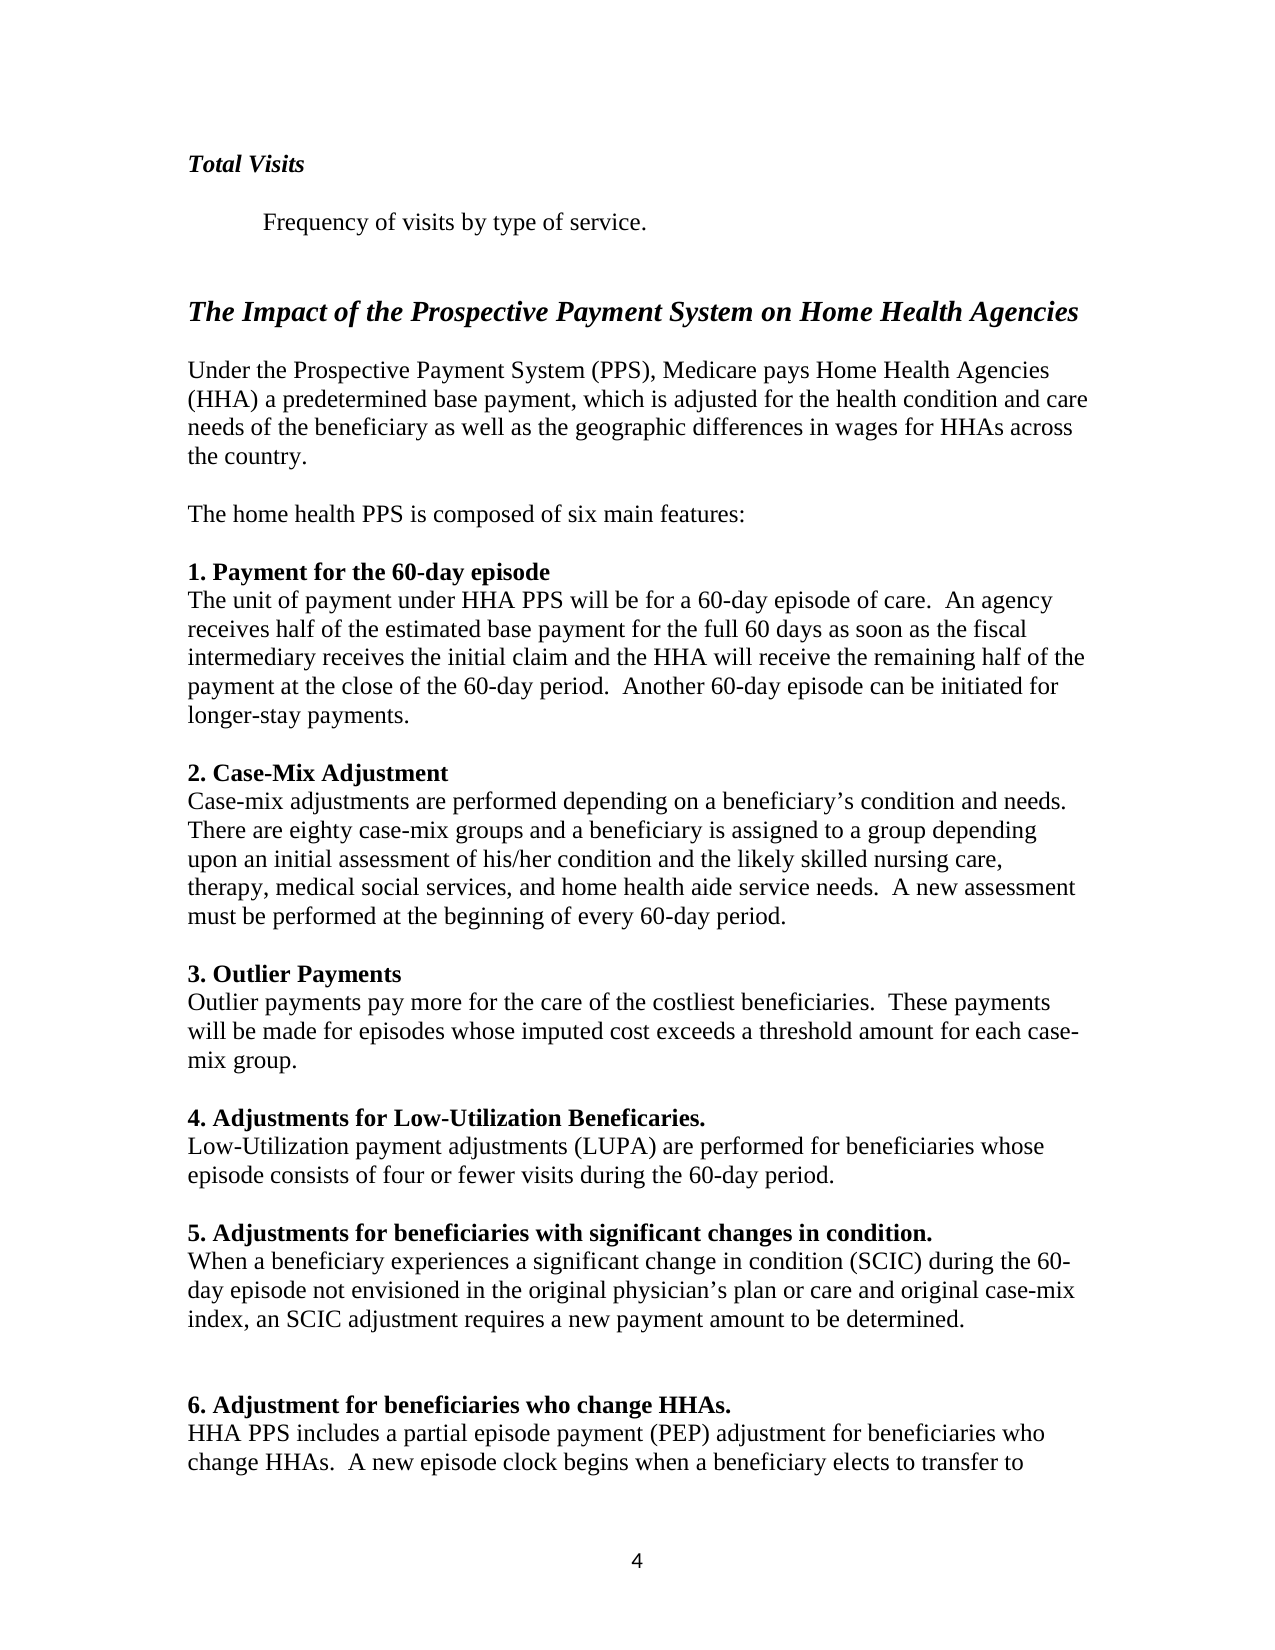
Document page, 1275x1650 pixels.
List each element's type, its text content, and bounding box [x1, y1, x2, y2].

text Outlier payments pay more for the care of the costliest beneficiaries. These payments [187, 988, 1100, 1016]
text Total Visits [187, 149, 1100, 178]
text There are eighty case-mix groups and a beneficiary is assigned to a group depending upon an initial assessment of his/her condition and the likely skilled nursing care, therapy, medical social services, and home health aide service needs. A new assessment must be performed at the beginning of every 60-day period. [187, 815, 1079, 930]
text 5. Adjustments for beneficiaries with significant changes in condition. [187, 1218, 1100, 1247]
text The home health PPS is composed of six main features: [187, 499, 1100, 527]
text will be made for episodes whose imputed cost exceeds a threshold amount for each case- mix group. [187, 1016, 1084, 1074]
text 1. Payment for the 60-day episode [187, 557, 1100, 586]
text receives half of the estimated base payment for the full 60 days as soon as the fiscal intermediary receives the initial claim and the HHA will receive the remaining half of the payment at the close of the 60-day period. Another 60-day episode can be initiated for longer-stay payments. [187, 614, 1089, 729]
text 3. Outlier Payments [187, 959, 1100, 988]
text The Impact of the Prospective Payment System on Home Health Agencies [187, 294, 1100, 327]
text Under the Prospective Payment System (PPS), Medicare pays Home Health Agencies (HHA) a predetermined base payment, which is adjusted for the health condition and care needs of the beneficiary as well as the geographic differences in wages for HHAs across the country. [187, 355, 1092, 470]
text Frequency of visits by type of service. [258, 207, 651, 235]
text episode consists of four or fewer visits during the 60-day period. [187, 1160, 1100, 1189]
text 2. Case-Mix Adjustment [187, 758, 1100, 787]
text HHA PPS includes a partial episode payment (PEP) adjustment for beneficiaries who [187, 1419, 1100, 1447]
text When a beneficiary experiences a significant change in condition (SCIC) during the 60- [187, 1247, 1100, 1275]
text 6. Adjustment for beneficiaries who change HHAs. [187, 1391, 1100, 1419]
text 4. Adjustments for Low-Utilization Beneficaries. [187, 1103, 1100, 1132]
text The unit of payment under HHA PPS will be for a 60-day episode of care. An agency [187, 586, 1100, 614]
text Low-Utilization payment adjustments (LUPA) are performed for beneficiaries whose [187, 1132, 1100, 1160]
text change HHAs. A new episode clock begins when a beneficiary elects to transfer to [187, 1447, 1100, 1476]
text day episode not envisioned in the original physician’s plan or care and original case-mix index, an SCIC adjustment requires a new payment amount to be determined. [187, 1275, 1079, 1332]
text Case-mix adjustments are performed depending on a beneficiary’s condition and needs. [187, 787, 1100, 815]
